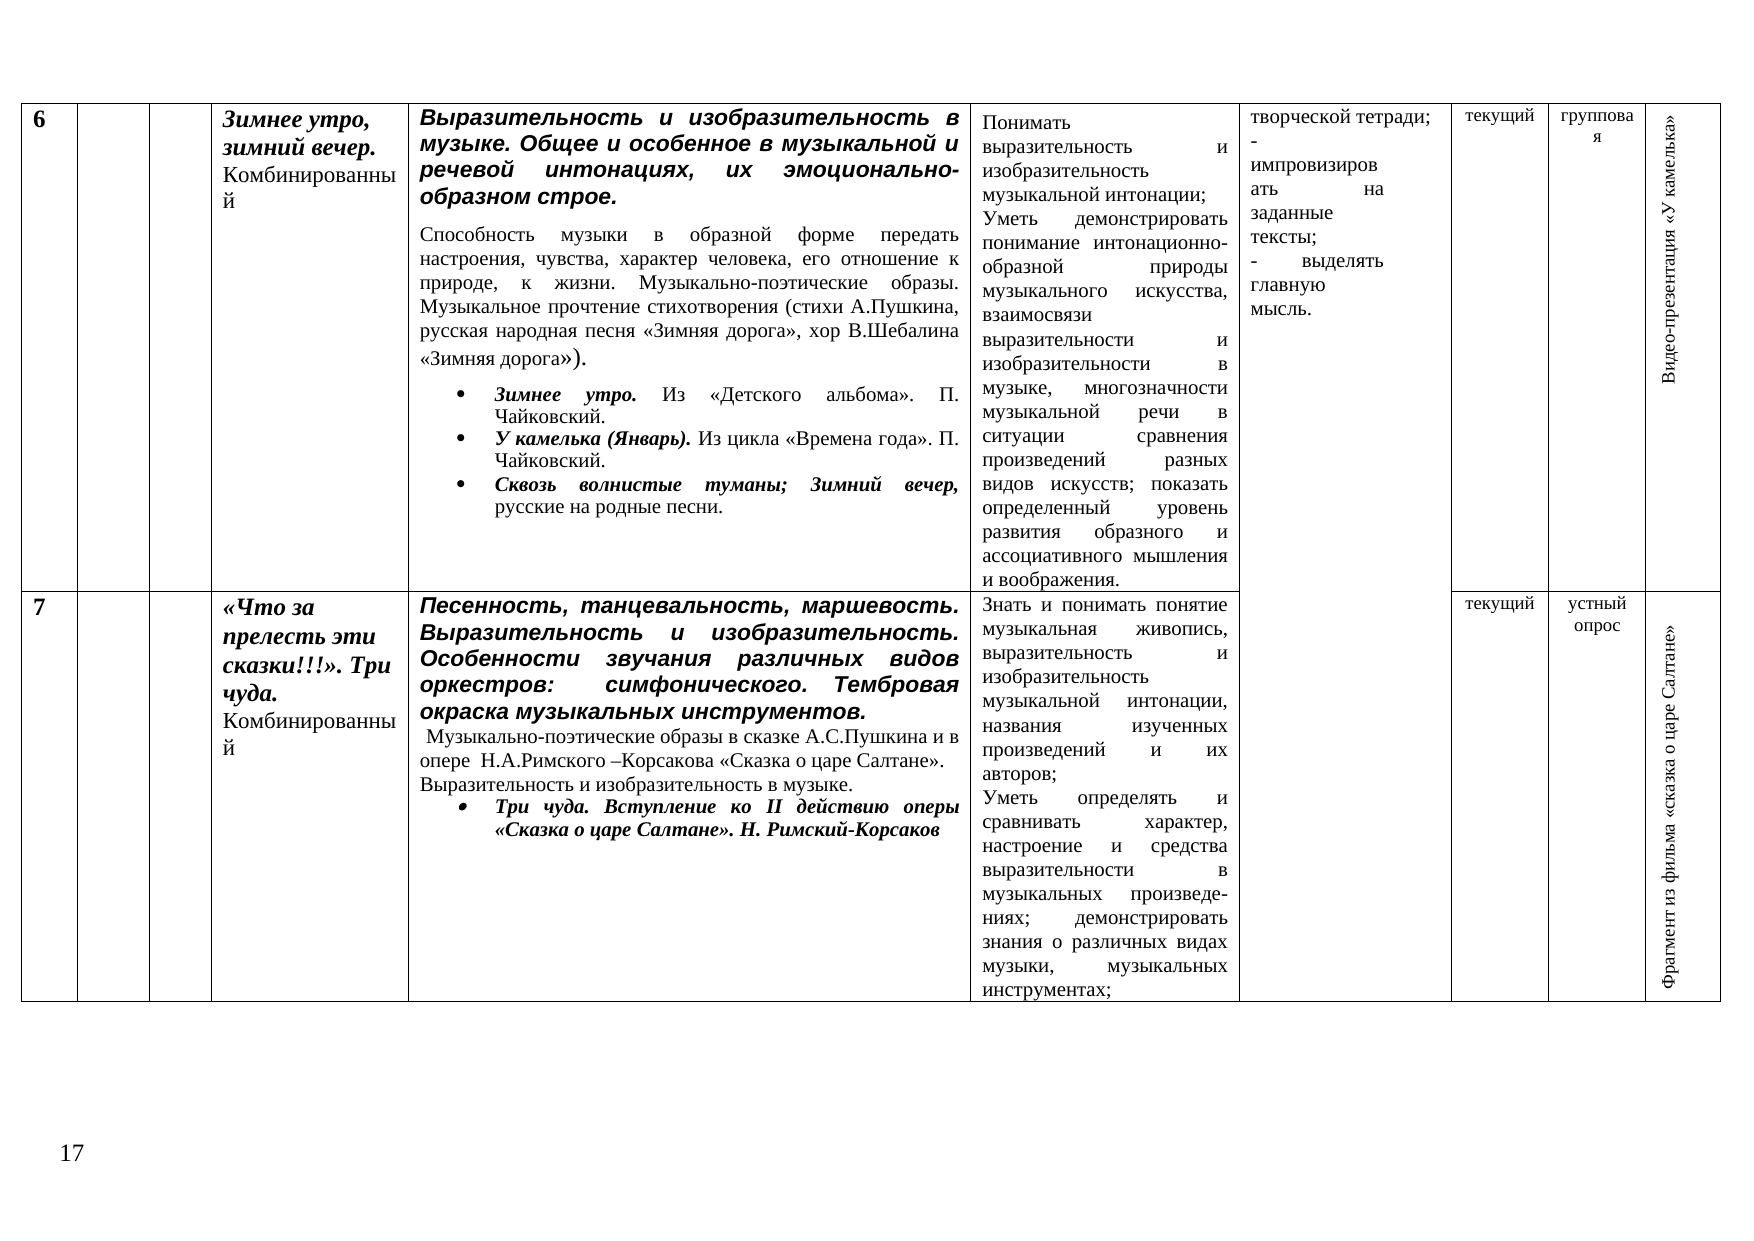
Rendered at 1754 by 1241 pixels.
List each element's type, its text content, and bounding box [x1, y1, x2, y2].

table_cell Понимать выразительность и изобразительность музыкальной интонации; Уметь демонстрировать понимание интонационно-образной природы музыкального искусства, взаимосвязи выразительности и изобразительности в музыке, многозначности музыкальной речи в ситуации сравнения произведений разных видов искусств; показать определенный уровень развития образного и ассоциативного мышления и воображения. [971, 104, 1239, 591]
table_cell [1240, 104, 1451, 1001]
table_cell [78, 592, 149, 1001]
table_cell [78, 104, 149, 591]
table_cell устный опрос [1549, 592, 1645, 1001]
table_cell Фрагмент из фильма «сказка о царе Салтане» [1646, 592, 1720, 1001]
table_cell текущий [1452, 104, 1548, 591]
table_cell текущий [1452, 592, 1548, 1001]
table_cell [150, 104, 211, 591]
table_cell 6 [22, 104, 77, 591]
table_cell [150, 592, 211, 1001]
table_cell «Что за прелесть эти сказки!!!». Три чуда. Комбинированный [212, 592, 408, 1001]
table_cell Знать и понимать понятие музыкальная живопись, выразительность и изобразительность музыкальной интонации, названия изученных произведений и их авторов; Уметь определять и сравнивать характер, настроение и средства выразительности в музыкальных произведе-ниях; демонстрировать знания о различных видах музыки, музыкальных инструментах; [971, 592, 1239, 1001]
table_cell групповая [1549, 104, 1645, 591]
table_cell 7 [22, 592, 77, 1001]
table_cell Выразительность и изобразительность в музыке. Общее и особенное в музыкальной и речевой интонациях, их эмоционально-образном строе. Способность музыки в образной форме передать настроения, чувства, характер человека, его отношение к природе, к жизни. Музыкально-поэтические образы. Музыкальное прочтение стихотворения (стихи А.Пушкина, русская народная песня «Зимняя дорога», хор В.Шебалина «Зимняя дорога»). Зимнее утро. Из «Детского альбома». П. Чайковский. У камелька (Январь). Из цикла «Времена года». П. Чайковский. Сквозь волнистые туманы; Зимний вечер, русские на родные песни. [409, 104, 970, 591]
table_cell Видео-презентация «У камелька» [1646, 104, 1720, 591]
table_cell Зимнее утро, зимний вечер. Комбинированный [212, 104, 408, 591]
table_cell Песенность, танцевальность, маршевость. Выразительность и изобразительность. Особенности звучания различных видов оркестров: симфонического. Тембровая окраска музыкальных инструментов. Музыкально-поэтические образы в сказке А.С.Пушкина и в опере Н.А.Римского –Корсакова «Сказка о царе Салтане». Выразительность и изобразительность в музыке. Три чуда. Вступление ко II действию оперы «Сказка о царе Салтане». Н. Римский-Корсаков [409, 592, 970, 1001]
